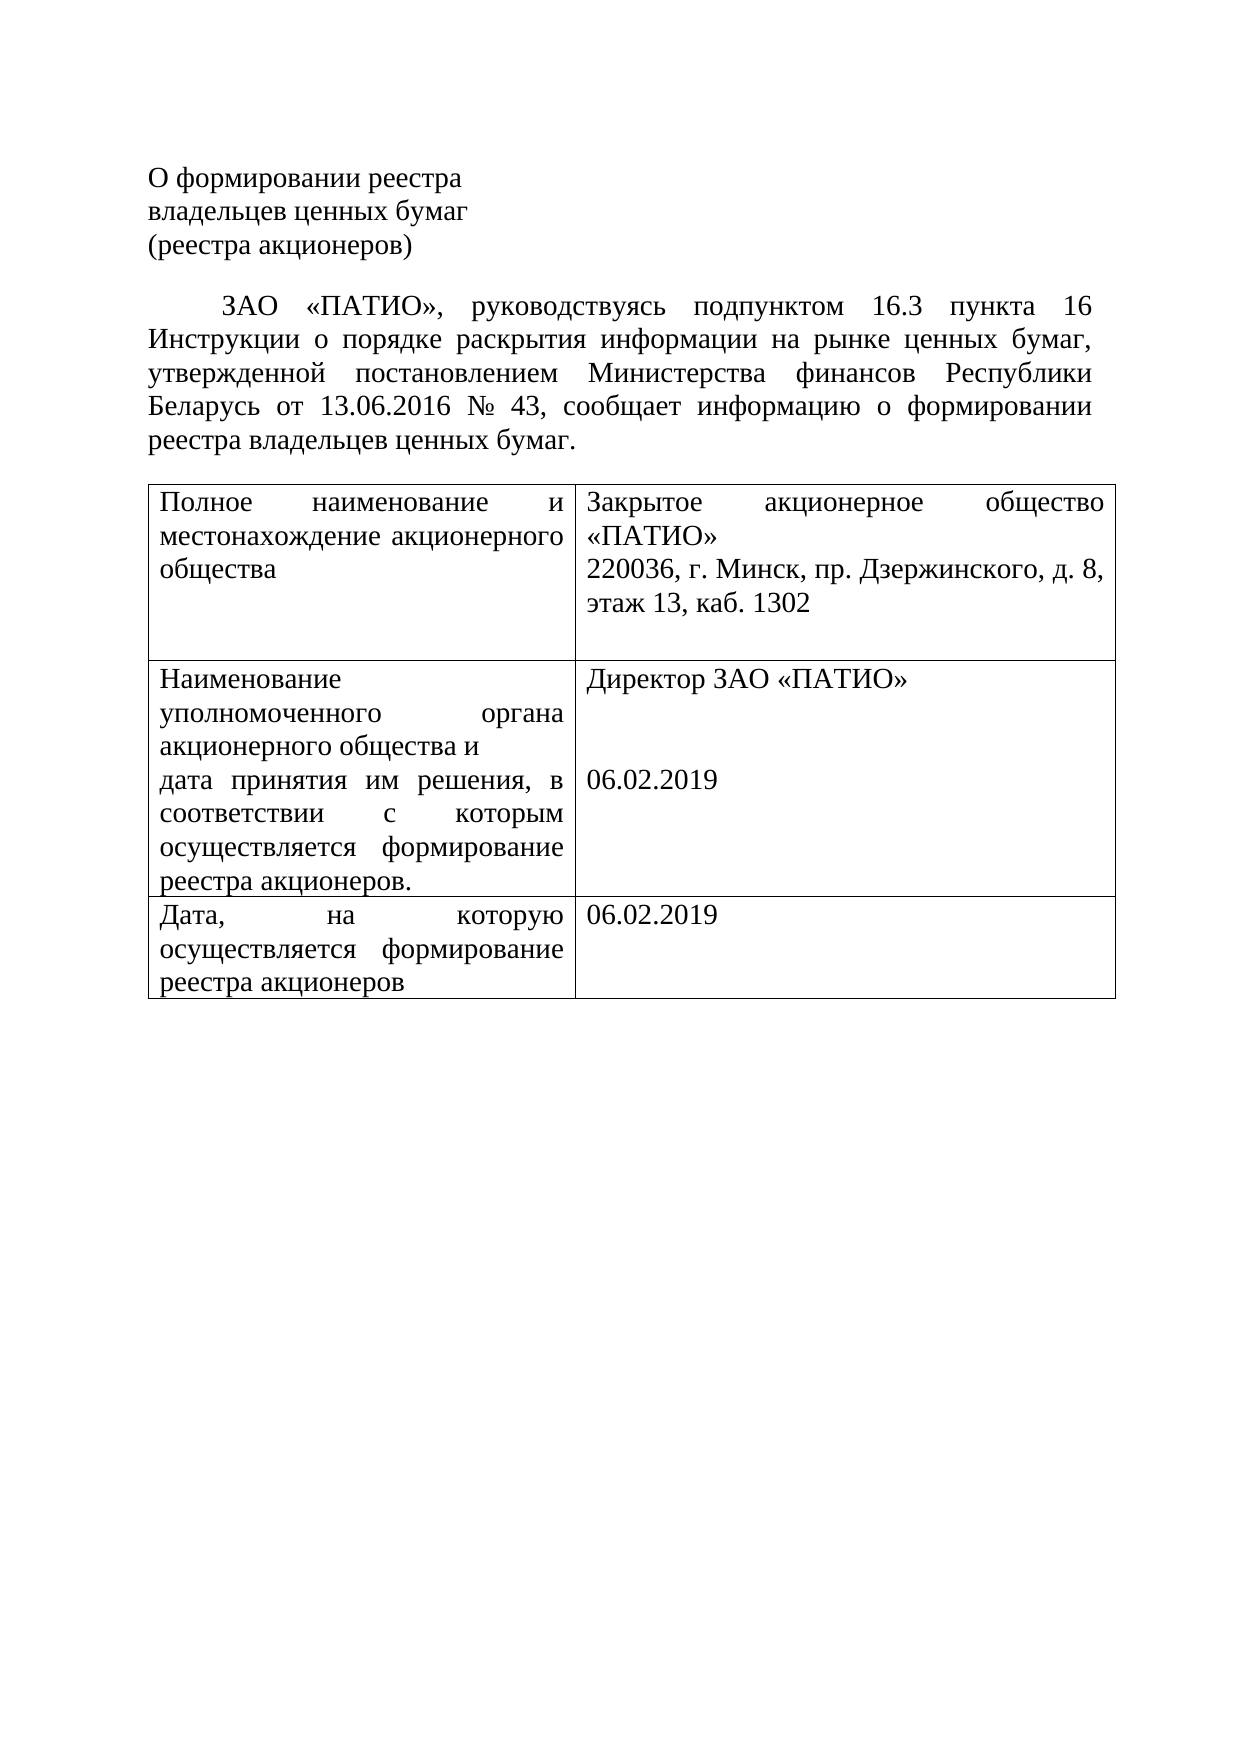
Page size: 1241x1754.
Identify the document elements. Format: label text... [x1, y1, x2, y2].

table_header Закрытое акционерное общество «ПАТИО» 220036, г. Минск, пр. Дзержинского, д. 8, этаж 13, каб. 1302 [576, 485, 1115, 660]
table_header О формировании реестра владельцев ценных бумаг (реестра акционеров) [136, 160, 605, 260]
table_header Полное наименование и местонахождение акционерного общества [149, 485, 575, 660]
table_cell Наименование уполномоченного органа акционерного общества и дата принятия им решения, в соответствии с которым осуществляется формирование реестра акционеров. [149, 661, 575, 896]
text ЗАО «ПАТИО», руководствуясь подпунктом 16.3 пункта 16 Инструкции о порядке раскрытия информации на рынке ценных бумаг, утвержденной постановлением Министерства финансов Республики Беларусь от 13.06.2016 № 43, сообщает информацию о формировании реестра владельцев ценных бумаг. [148, 288, 1093, 455]
table_cell 06.02.2019 [576, 897, 1115, 998]
table_cell Дата, на которую осуществляется формирование реестра акционеров [149, 897, 575, 998]
table_cell Директор ЗАО «ПАТИО» 06.02.2019 [576, 661, 1115, 896]
